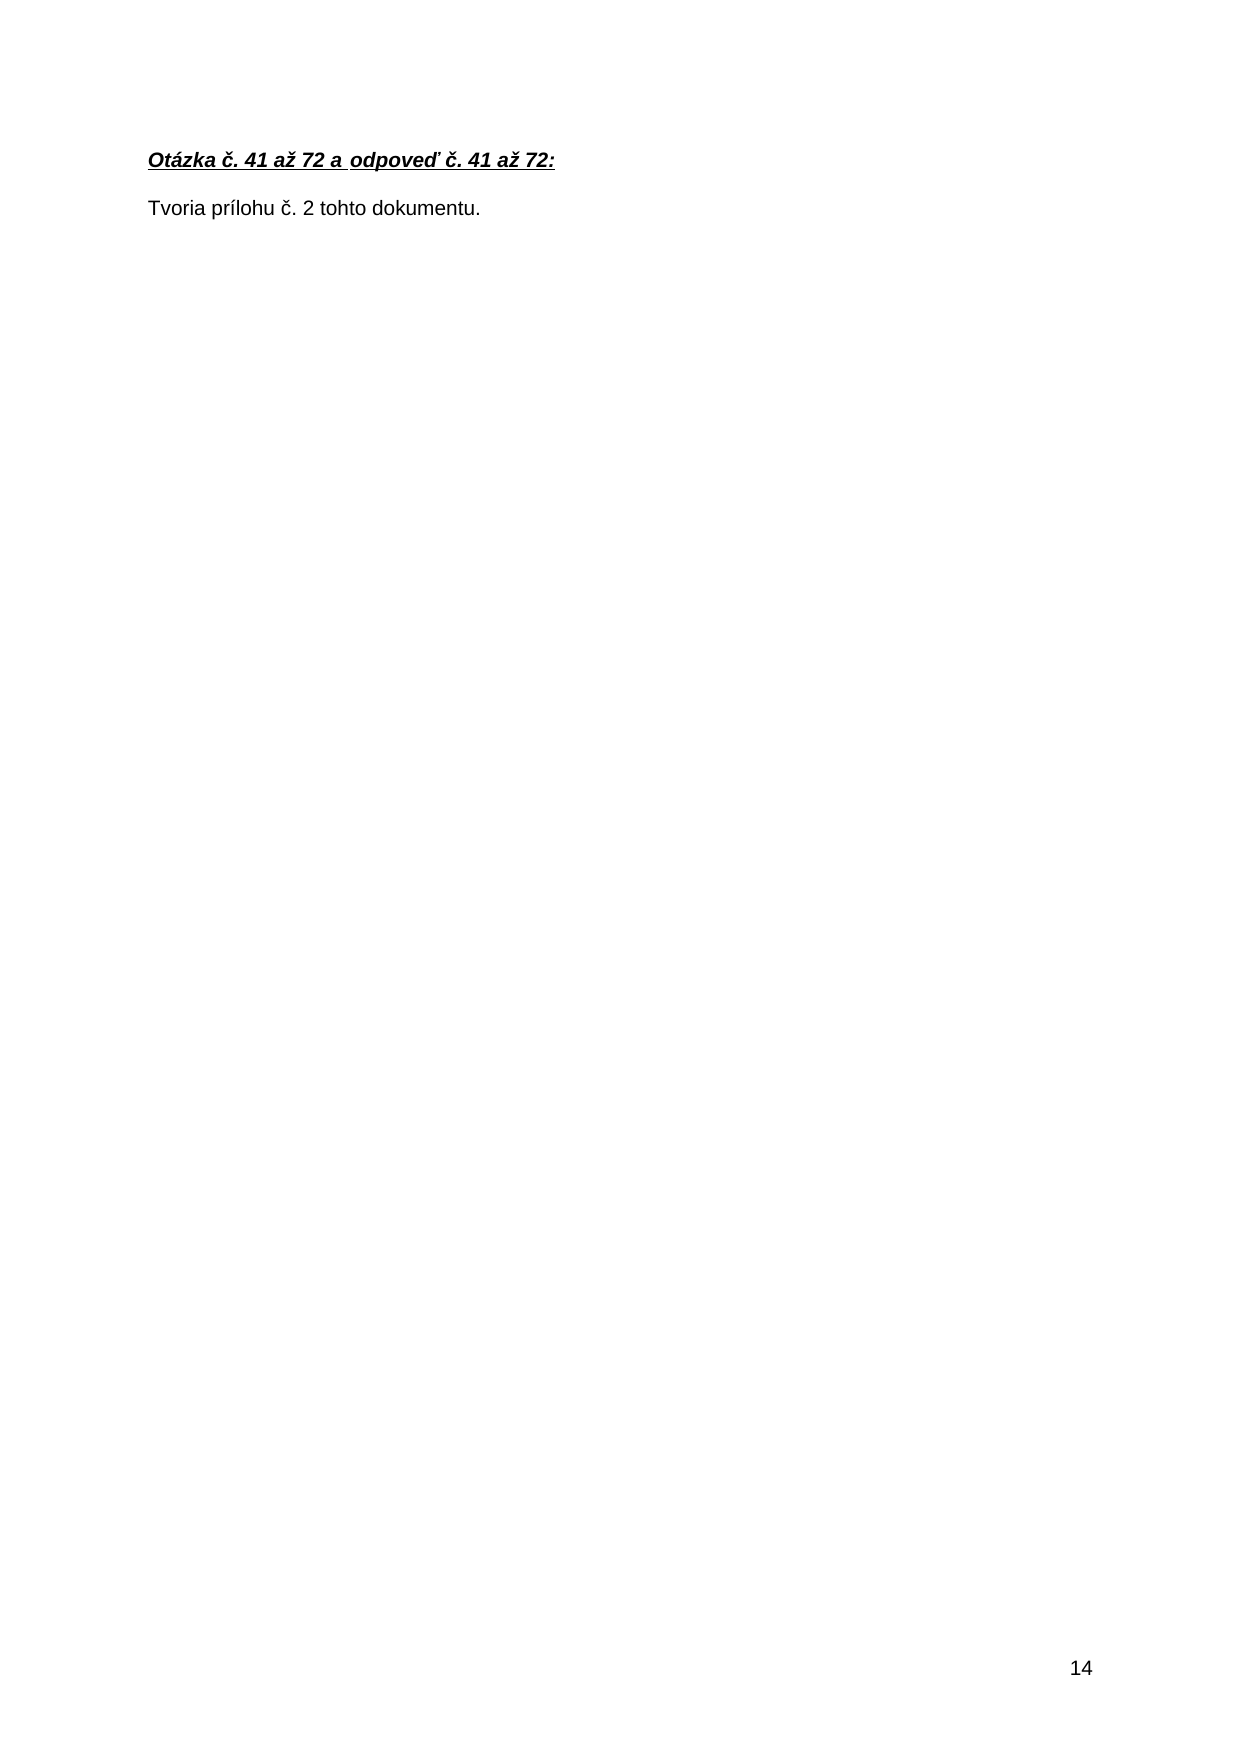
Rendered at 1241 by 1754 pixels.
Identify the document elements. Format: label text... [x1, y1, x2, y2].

text Otázka č. 41 až 72 a odpoveď č. 41 až 72: [148, 148, 1093, 172]
text Tvoria prílohu č. 2 tohto dokumentu. [148, 196, 1093, 219]
